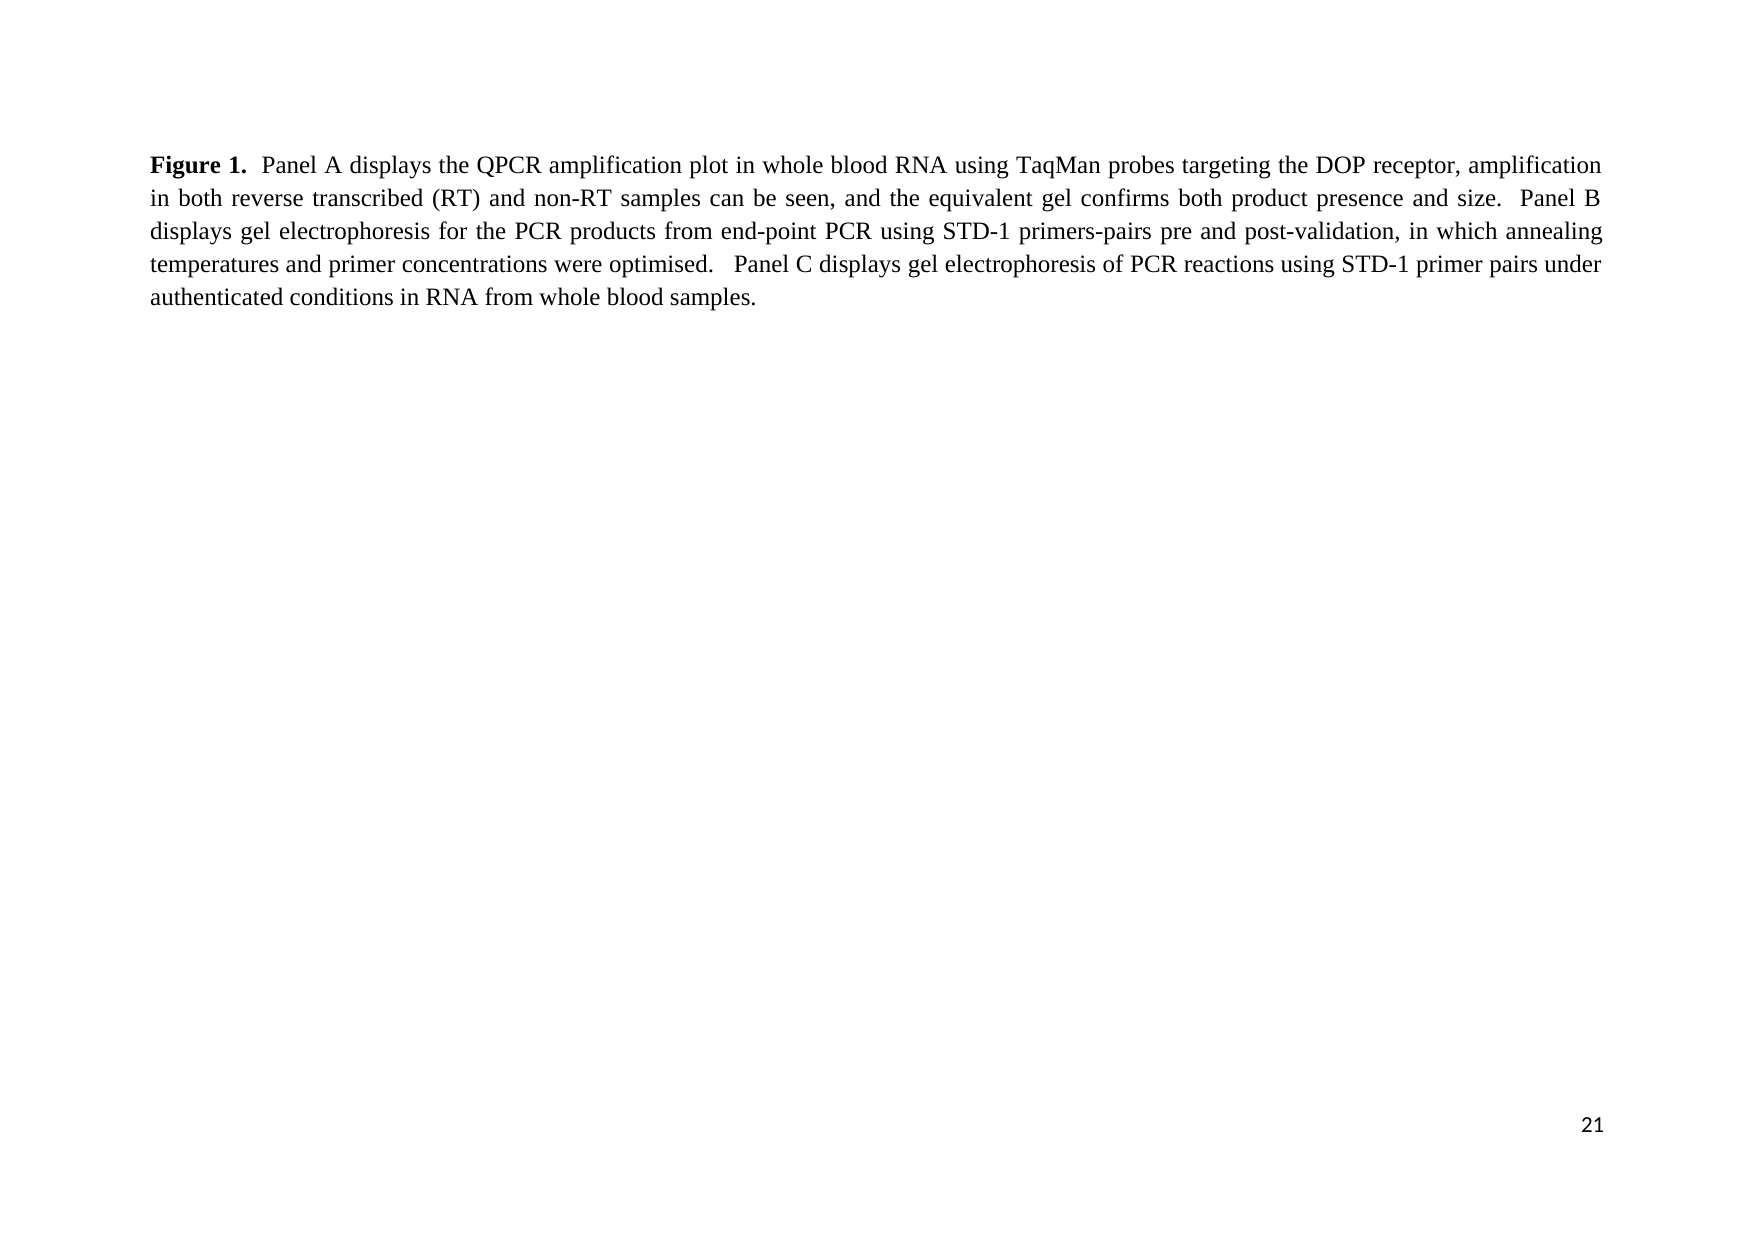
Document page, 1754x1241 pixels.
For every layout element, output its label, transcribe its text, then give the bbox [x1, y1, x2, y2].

text Figure 1. Panel A displays the QPCR amplification plot in whole blood RNA using TaqMan probes targeting the DOP receptor, amplification in both reverse transcribed (RT) and non-RT samples can be seen, and the equivalent gel confirms both product presence and size. Panel B displays gel electrophoresis for the PCR products from end-point PCR using STD-1 primers-pairs pre and post-validation, in which annealing temperatures and primer concentrations were optimised. Panel C displays gel electrophoresis of PCR reactions using STD-1 primer pairs under authenticated conditions in RNA from whole blood samples. [150, 150, 1604, 311]
